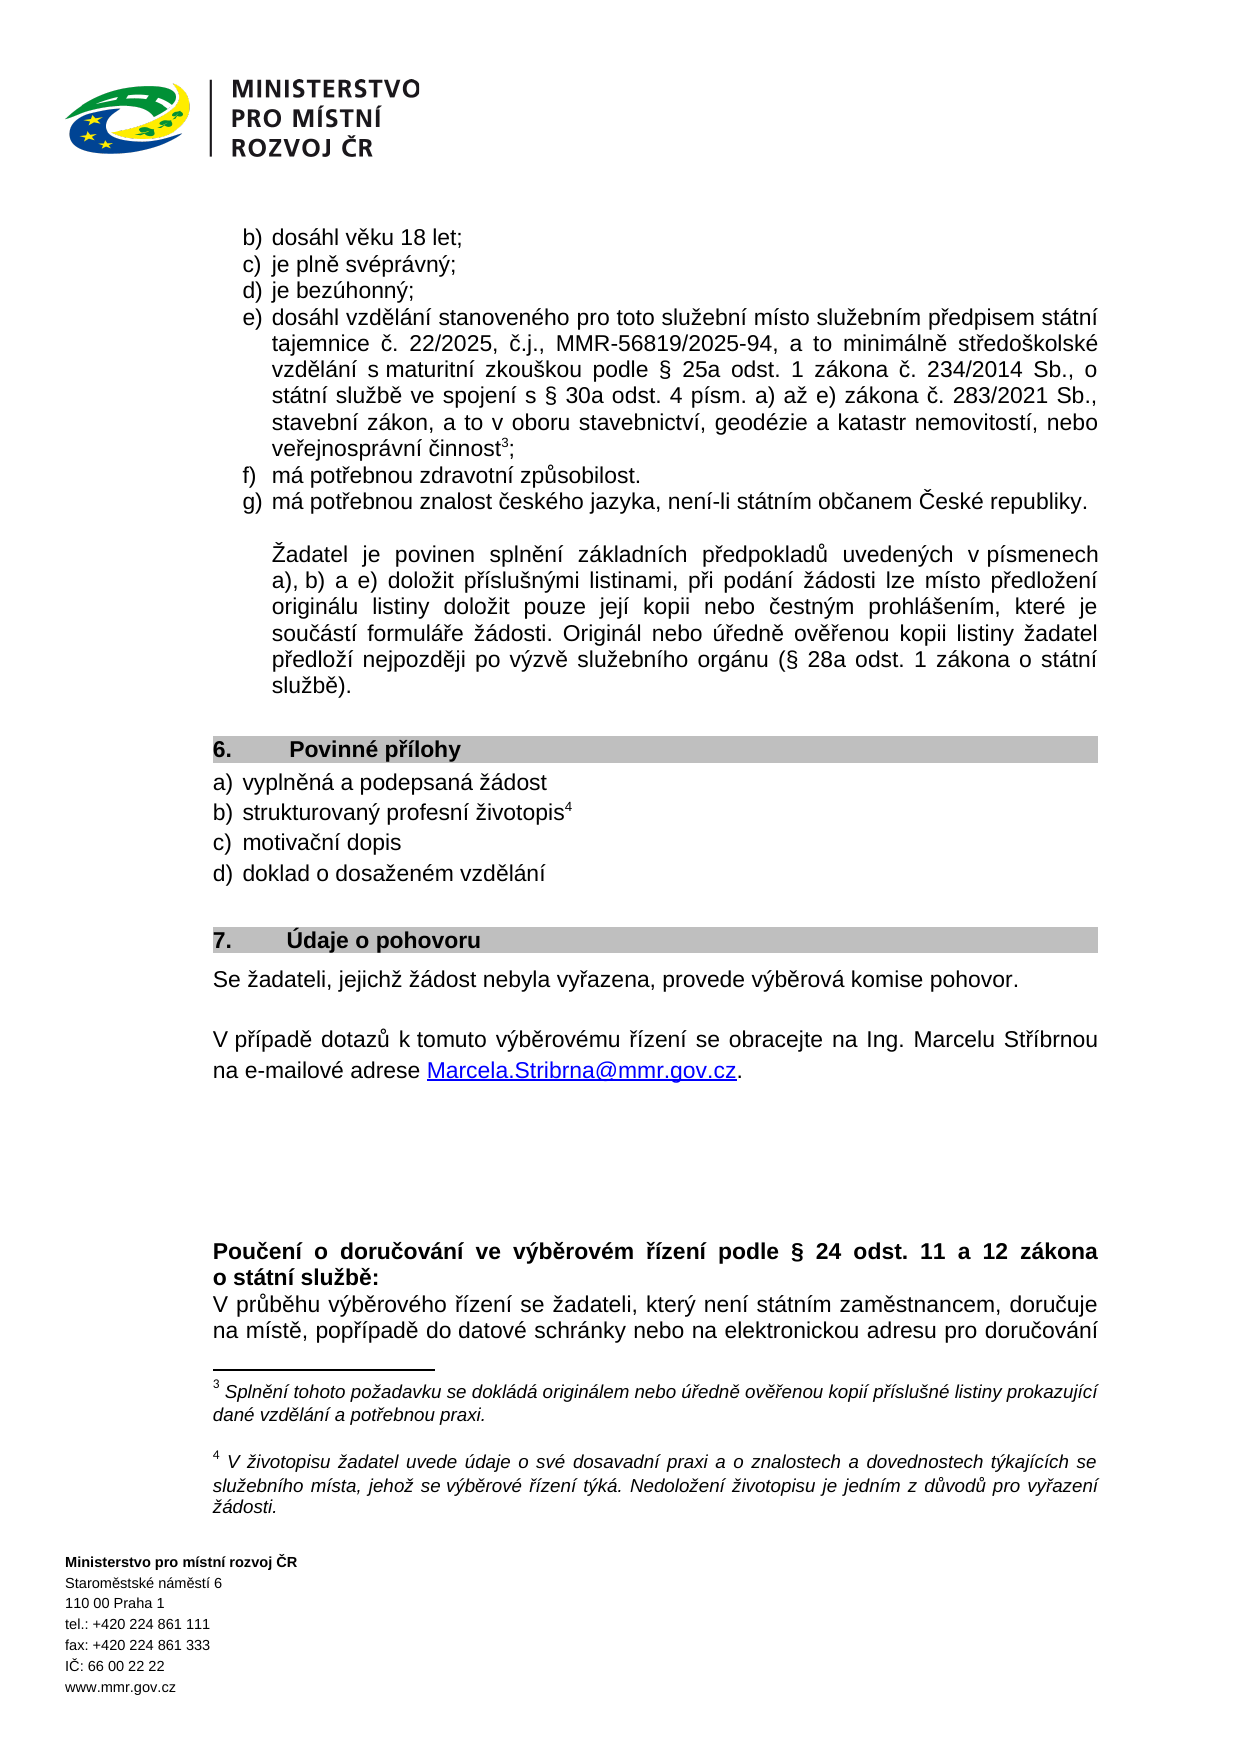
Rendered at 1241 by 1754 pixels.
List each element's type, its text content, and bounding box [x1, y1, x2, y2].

list dosáhl věku 18 let; [242, 224, 1098, 251]
list doklad o dosaženém vzdělání [213, 859, 1098, 886]
text Se žadateli, jejichž žádost nebyla vyřazena, provede výběrová komise pohovor. [213, 966, 1098, 992]
list je bezúhonný; [242, 277, 1098, 303]
text 7. Údaje o pohovoru [213, 927, 1098, 953]
list má potřebnou znalost českého jazyka, není-li státním občanem České republiky. [242, 488, 1098, 514]
list vyplněná a podepsaná žádost [213, 769, 1098, 795]
list dosáhl vzdělání stanoveného pro toto služební místo služebním předpisem státní tajemnice č. 22/2025, č.j., MMR-56819/2025-94, a to minimálně středoškolské vzdělání s maturitní zkouškou podle § 25a odst. 1 zákona č. 234/2014 Sb., o státní službě ve spojení s § 30a odst. 4 písm. a) až e) zákona č. 283/2021 Sb., stavební zákon, a to v oboru stavebnictví, geodézie a katastr nemovitostí, nebo veřejnosprávní činnost; [242, 303, 1098, 462]
text Žadatel je povinen splnění základních předpokladů uvedených v písmenech a), b) a e) doložit příslušnými listinami, při podání žádosti lze místo předložení originálu listiny doložit pouze její kopii nebo čestným prohlášením, které je součástí formuláře žádosti. Originál nebo úředně ověřenou kopii listiny žadatel předloží nejpozději po výzvě služebního orgánu (§ 28a odst. 1 zákona o státní službě). [272, 541, 1098, 699]
list strukturovaný profesní životopis [213, 799, 1098, 825]
subtitle 6. Povinné přílohy [213, 736, 1098, 763]
text Poučení o doručování ve výběrovém řízení podle § 24 odst. 11 a 12 zákona o státní službě: [213, 1238, 1098, 1291]
list je plně svéprávný; [242, 251, 1098, 277]
text V případě dotazů k tomuto výběrovému řízení se obracejte na Ing. Marcelu Stříbrnou na e-mailové adrese Marcela.Stribrna@mmr.gov.cz. [213, 1026, 1098, 1083]
list má potřebnou zdravotní způsobilost. [242, 462, 1098, 488]
list motivační dopis [213, 829, 1098, 856]
picture [65, 79, 420, 157]
